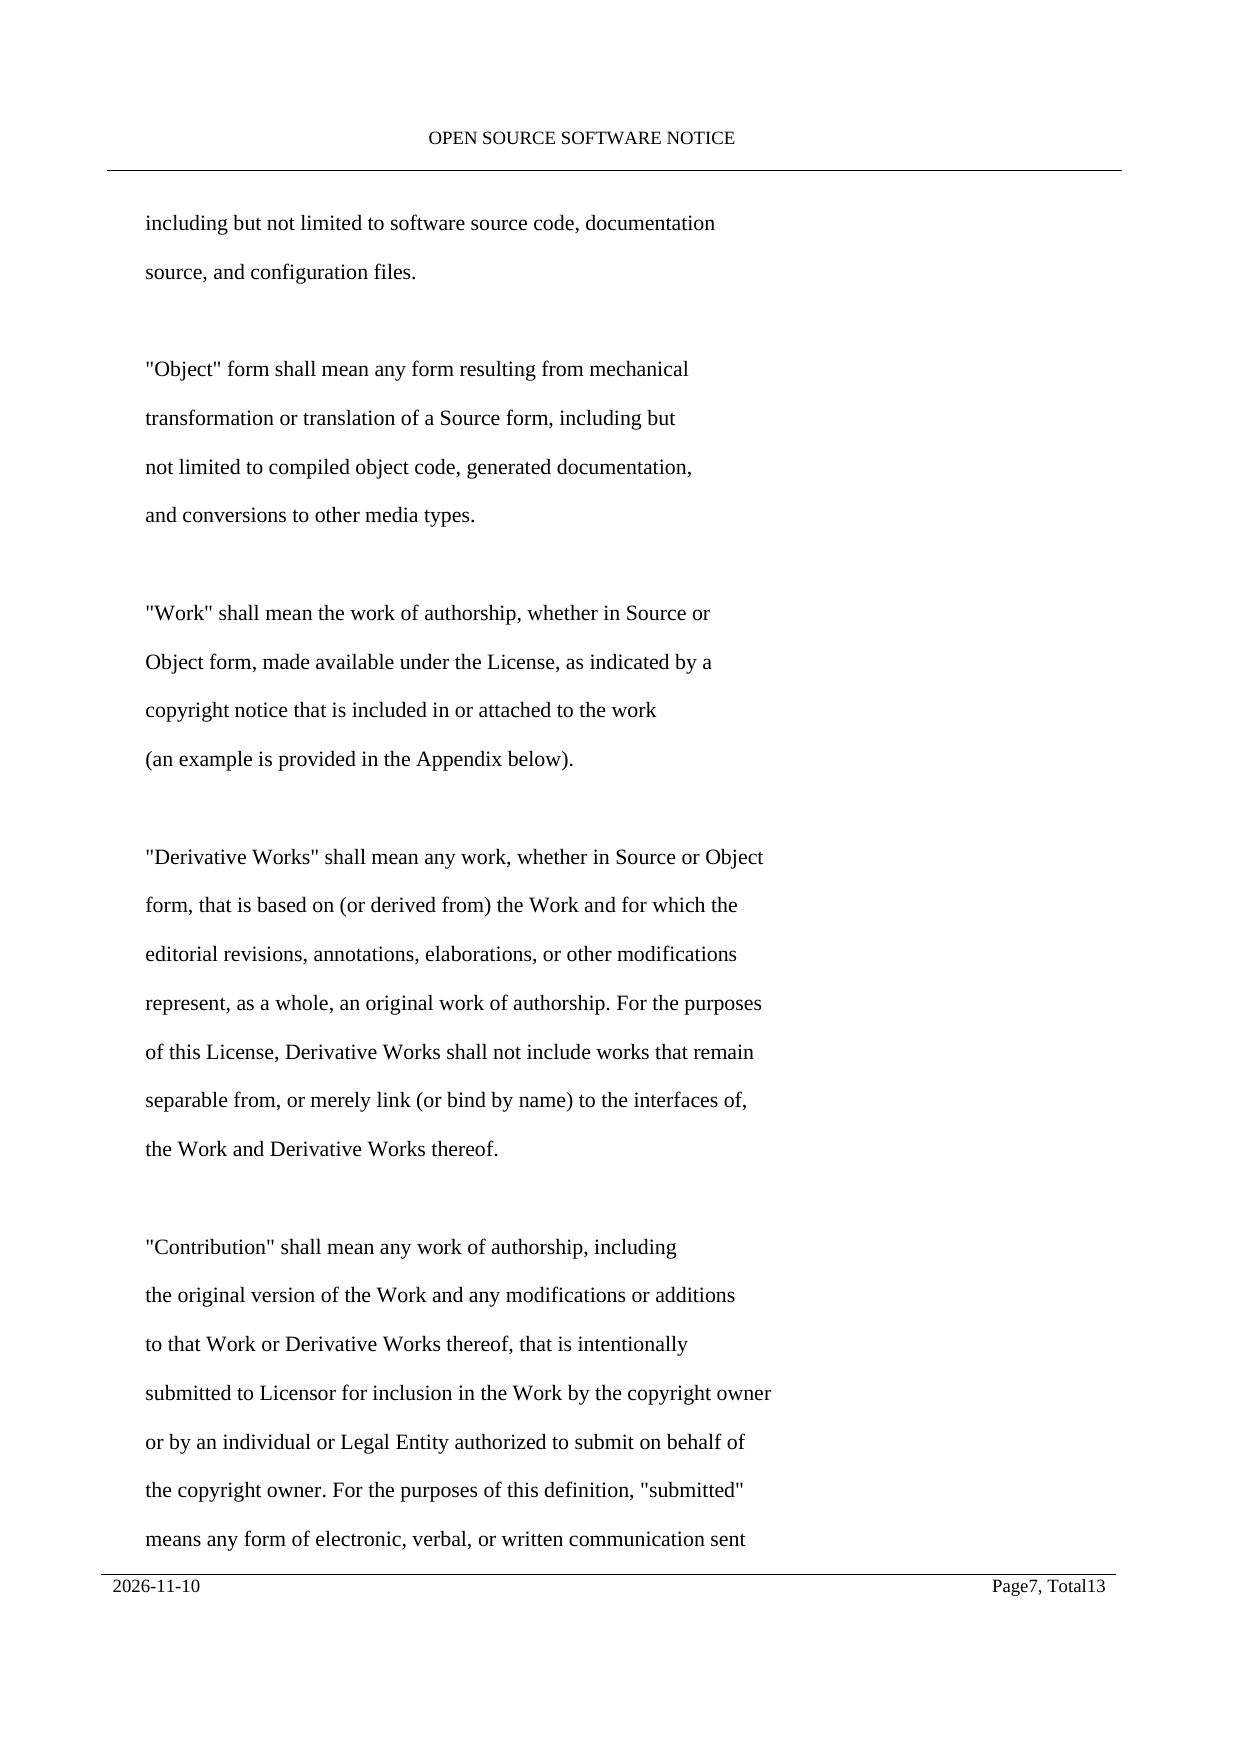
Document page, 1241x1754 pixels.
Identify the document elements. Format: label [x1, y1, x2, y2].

text [112, 206, 1128, 1555]
